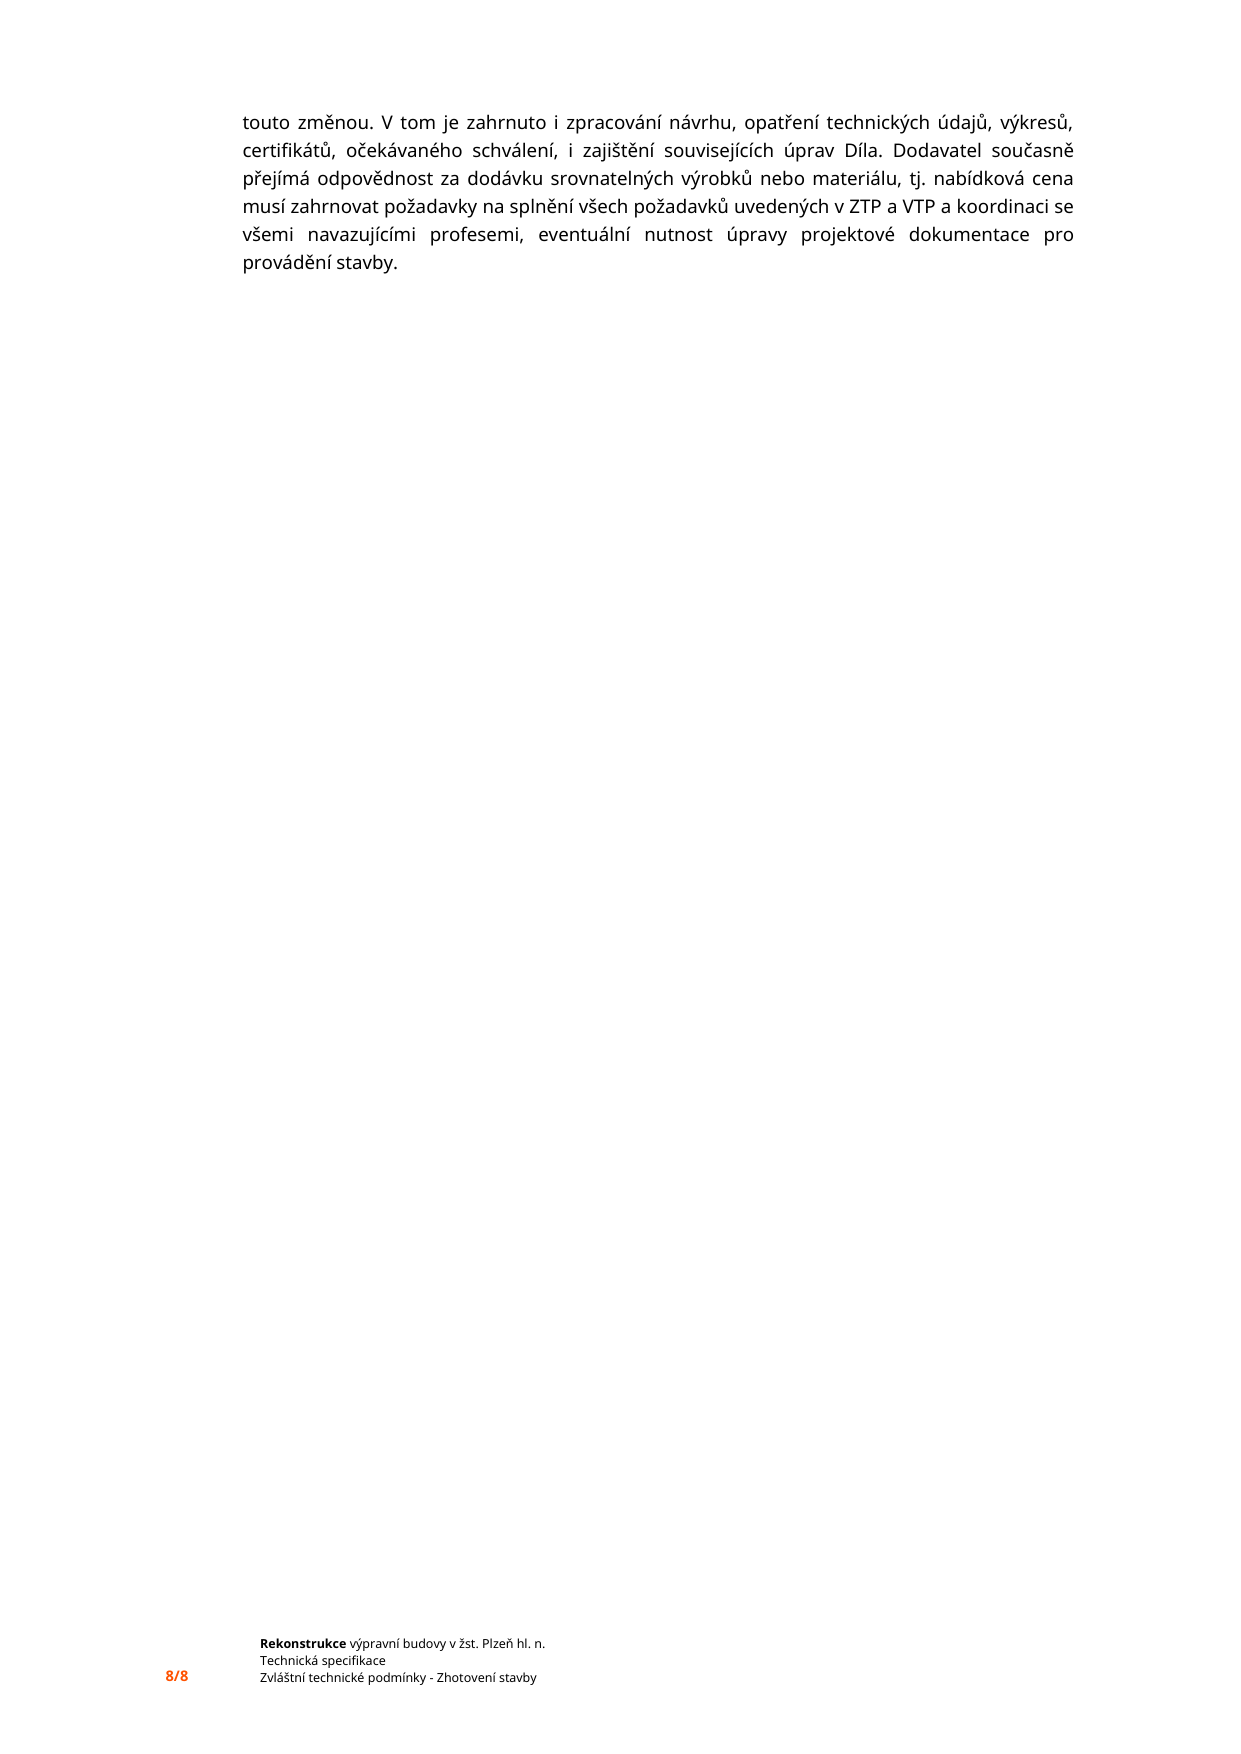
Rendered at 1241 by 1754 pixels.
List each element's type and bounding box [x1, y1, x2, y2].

text [165, 109, 1075, 275]
